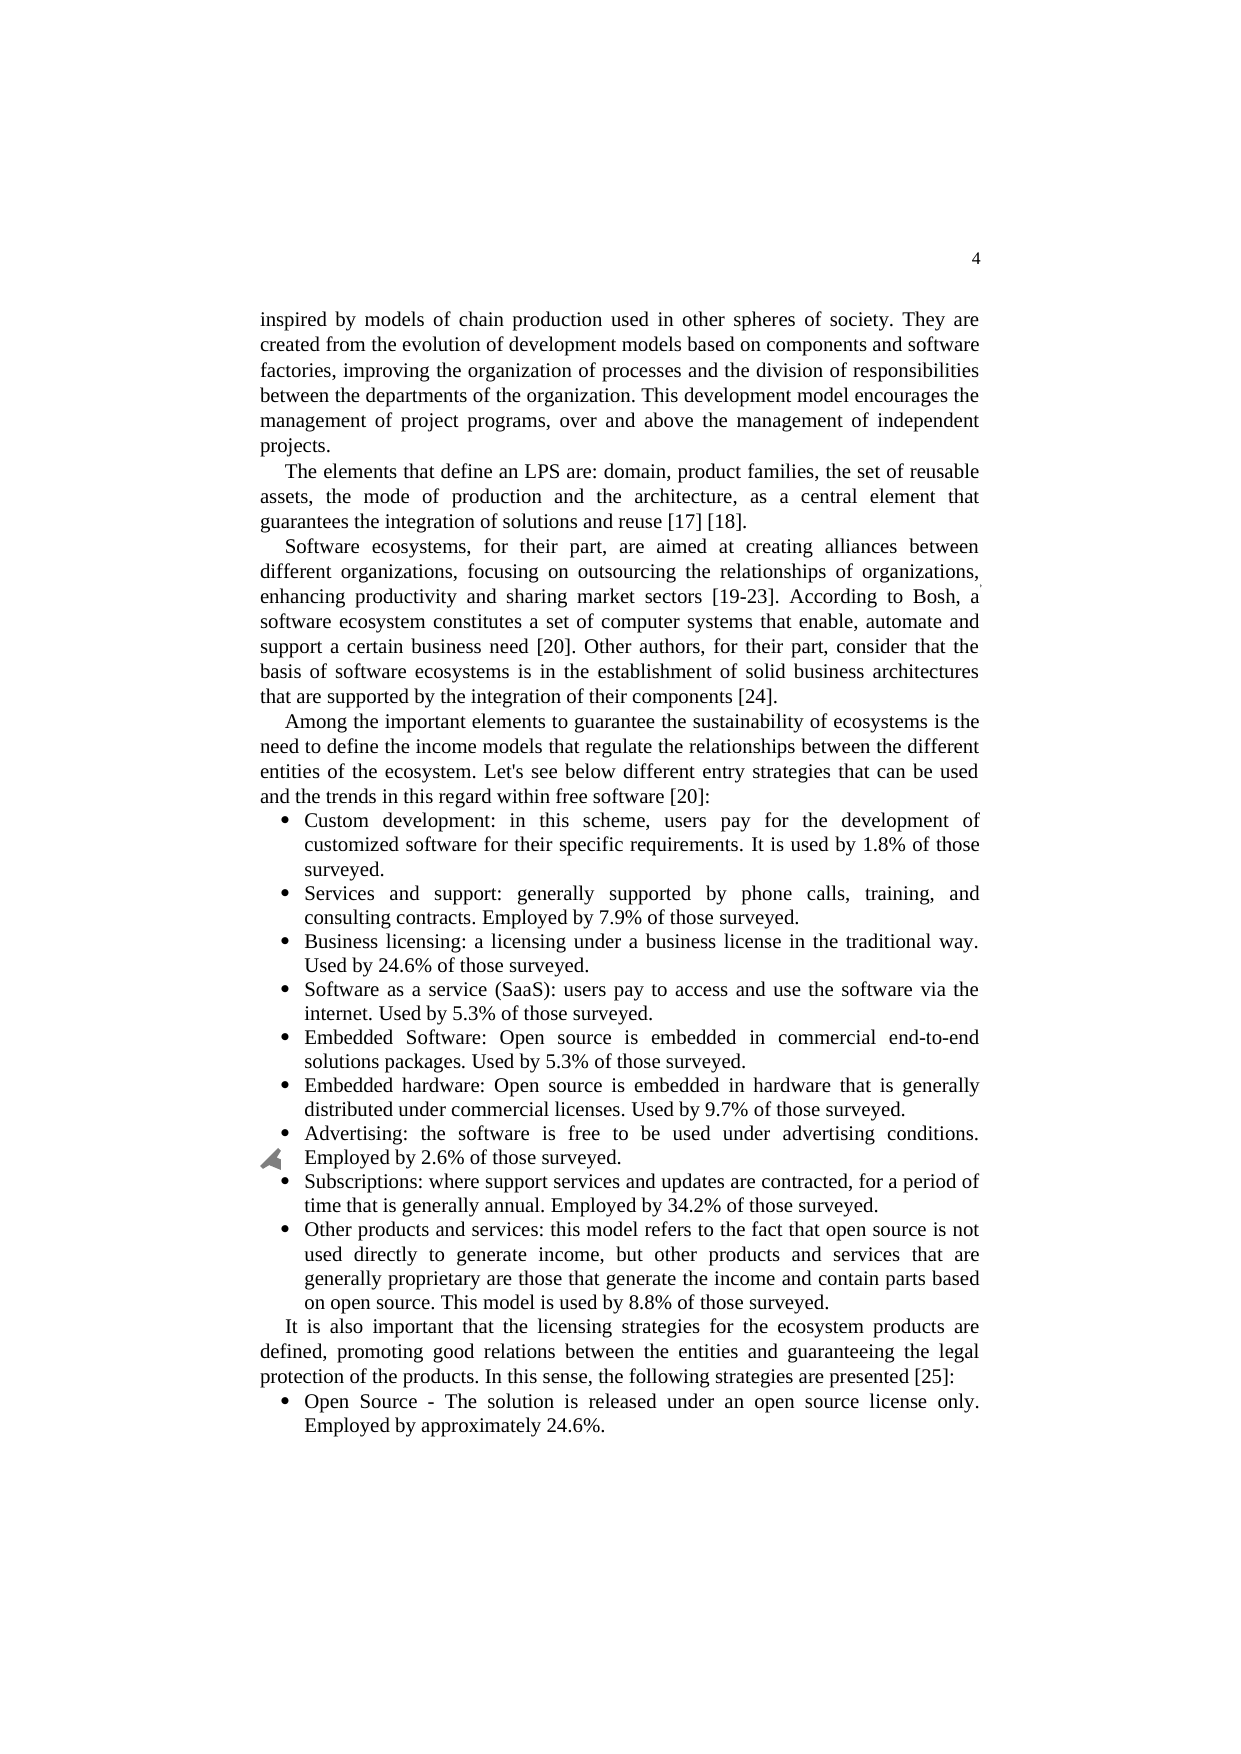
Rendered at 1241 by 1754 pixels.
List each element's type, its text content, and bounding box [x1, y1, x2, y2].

text Software ecosystems, for their part, are aimed at creating alliances between different organizations, focusing on outsourcing the relationships of organizations, enhancing productivity and sharing market sectors [19-23]. According to Bosh, a software ecosystem constitutes a set of computer systems that enable, automate and support a certain business need [20]. Other authors, for their part, consider that the basis of software ecosystems is in the establishment of solid business architectures that are supported by the integration of their components [24]. [260, 533, 980, 708]
list Embedded hardware: Open source is embedded in hardware that is generally distributed under commercial licenses. Used by 9.7% of those surveyed. [281, 1073, 980, 1121]
list Open Source - The solution is released under an open source license only. Employed by approximately 24.6%. [281, 1389, 980, 1437]
list Software as a service (SaaS): users pay to access and use the software via the internet. Used by 5.3% of those surveyed. [281, 977, 980, 1025]
text The elements that define an LPS are: domain, product families, the set of reusable assets, the mode of production and the architecture, as a central element that guarantees the integration of solutions and reuse [17] [18]. [260, 458, 980, 533]
list Embedded Software: Open source is embedded in commercial end-to-end solutions packages. Used by 5.3% of those surveyed. [281, 1025, 980, 1073]
list Other products and services: this model refers to the fact that open source is not used directly to generate income, but other products and services that are generally proprietary are those that generate the income and contain parts based on open source. This model is used by 8.8% of those surveyed. [281, 1217, 980, 1314]
text It is also important that the licensing strategies for the ecosystem products are defined, promoting good relations between the entities and guaranteeing the legal protection of the products. In this sense, the following strategies are presented [25]: [260, 1314, 980, 1388]
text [260, 307, 980, 457]
list Subscriptions: where support services and updates are contracted, for a period of time that is generally annual. Employed by 34.2% of those surveyed. [281, 1169, 980, 1217]
list Custom development: in this scheme, users pay for the development of customized software for their specific requirements. It is used by 1.8% of those surveyed. [281, 808, 980, 881]
list Advertising: the software is free to be used under advertising conditions. Employed by 2.6% of those surveyed. [281, 1121, 980, 1169]
list Services and support: generally supported by phone calls, training, and consulting contracts. Employed by 7.9% of those surveyed. [281, 881, 980, 929]
text Among the important elements to guarantee the sustainability of ecosystems is the need to define the income models that regulate the relationships between the different entities of the ecosystem. Let's see below different entry strategies that can be used and the trends in this regard within free software [20]: [260, 708, 980, 808]
list Business licensing: a licensing under a business license in the traditional way. Used by 24.6% of those surveyed. [281, 929, 980, 977]
